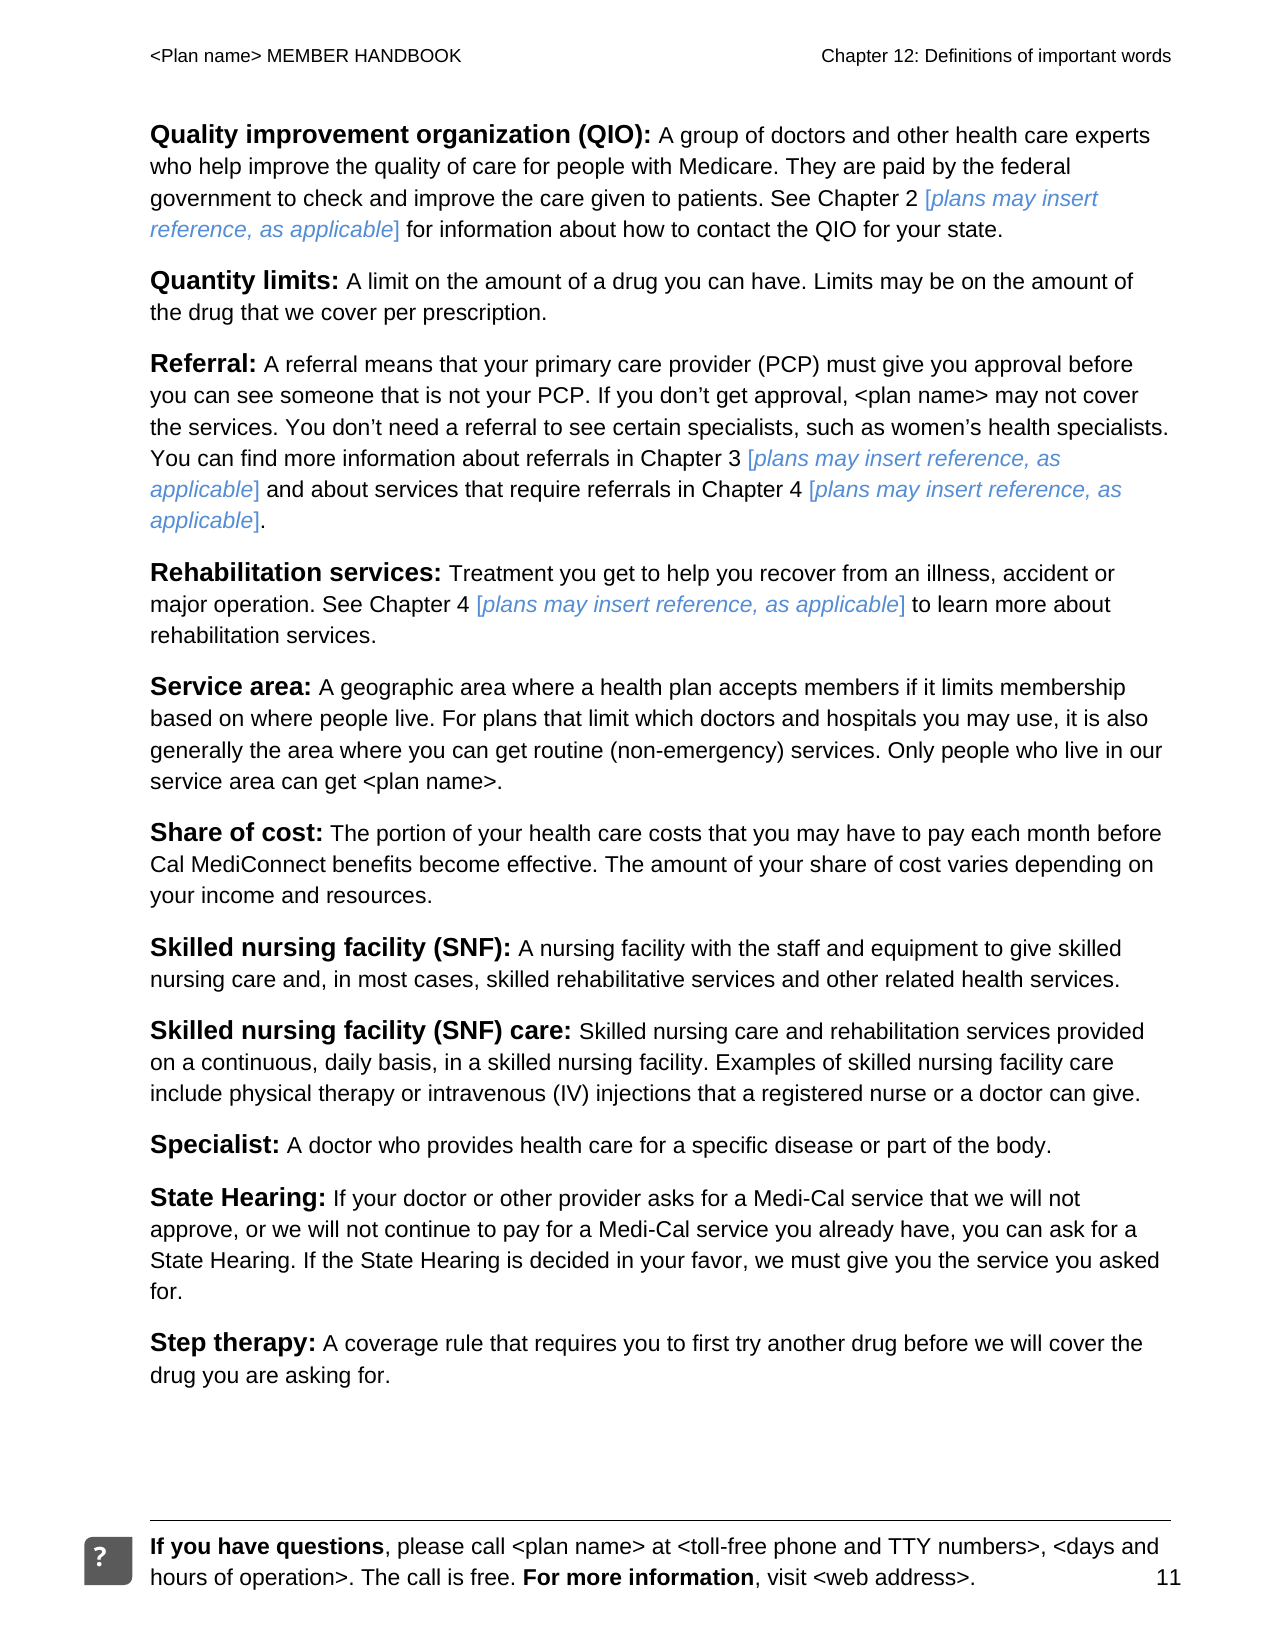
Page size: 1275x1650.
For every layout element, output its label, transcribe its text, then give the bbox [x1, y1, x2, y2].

subtitle Service area: A geographic area where a health plan accepts members if it limits membership based on where people live. For plans that limit which doctors and hospitals you may use, it is also generally the area where you can get routine (non-emergency) services. Only people who live in our service area can get <plan name>. [150, 671, 1171, 796]
subtitle Rehabilitation services: Treatment you get to help you recover from an illness, accident or major operation. See Chapter 4 [plans may insert reference, as applicable] to learn more about rehabilitation services. [150, 556, 1171, 650]
subtitle Quantity limits: A limit on the amount of a drug you can have. Limits may be on the amount of the drug that we cover per prescription. [150, 264, 1171, 327]
subtitle Skilled nursing facility (SNF): A nursing facility with the staff and equipment to give skilled nursing care and, in most cases, skilled rehabilitative services and other related health services. [150, 931, 1171, 993]
subtitle Specialist: A doctor who provides health care for a specific disease or part of the body. [150, 1129, 1171, 1160]
subtitle Step therapy: A coverage rule that requires you to first try another drug before we will cover the drug you are asking for. [150, 1327, 1171, 1389]
subtitle Quality improvement organization (QIO): A group of doctors and other health care experts who help improve the quality of care for people with Medicare. They are paid by the federal government to check and improve the care given to patients. See Chapter 2 [plans may insert reference, as applicable] for information about how to contact the QIO for your state. [150, 118, 1171, 243]
subtitle State Hearing: If your doctor or other provider asks for a Medi-Cal service that we will not approve, or we will not continue to pay for a Medi-Cal service you already have, you can ask for a State Hearing. If the State Hearing is decided in your favor, we must give you the service you asked for. [150, 1181, 1171, 1306]
subtitle Share of cost: The portion of your health care costs that you may have to pay each month before Cal MediConnect benefits become effective. The amount of your share of cost varies depending on your income and resources. [150, 816, 1171, 910]
subtitle Skilled nursing facility (SNF) care: Skilled nursing care and rehabilitation services provided on a continuous, daily basis, in a skilled nursing facility. Examples of skilled nursing facility care include physical therapy or intravenous (IV) injections that a registered nurse or a doctor can give. [150, 1014, 1171, 1108]
subtitle Referral: A referral means that your primary care provider (PCP) must give you approval before you can see someone that is not your PCP. If you don’t get approval, <plan name> may not cover the services. You don’t need a referral to see certain specialists, such as women’s health specialists. You can find more information about referrals in Chapter 3 [plans may insert reference, as applicable] and about services that require referrals in Chapter 4 [plans may insert reference, as applicable]. [150, 348, 1171, 535]
